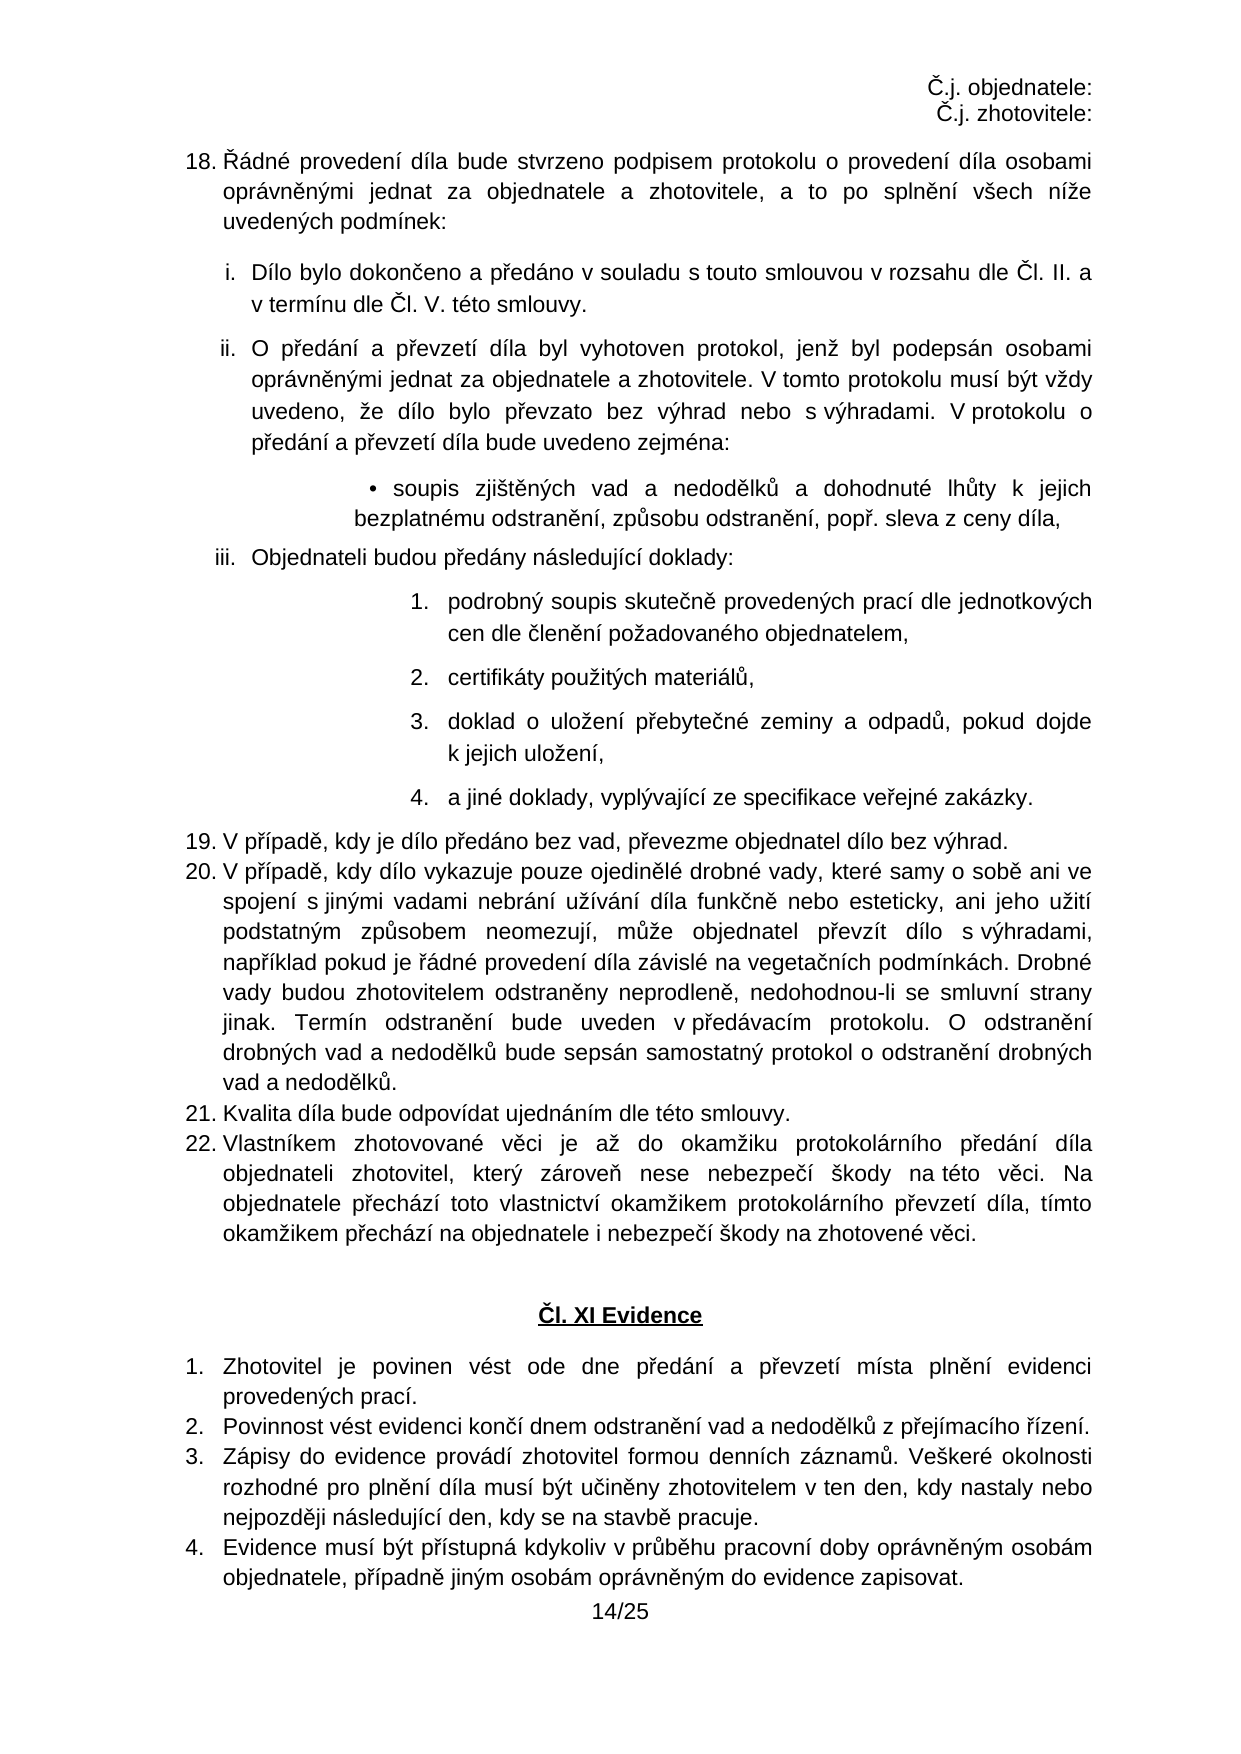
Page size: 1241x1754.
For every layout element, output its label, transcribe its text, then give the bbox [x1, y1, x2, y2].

list Evidence musí být přístupná kdykoliv v průběhu pracovní doby oprávněným osobám objednatele, případně jiným osobám oprávněným do evidence zapisovat. [185, 1534, 1093, 1591]
list Objednateli budou předány následující doklady: [236, 544, 1093, 571]
list Zhotovitel je povinen vést ode dne předání a převzetí místa plnění evidenci provedených prací. [185, 1353, 1093, 1409]
text Čl. XI Evidence [148, 1302, 1093, 1328]
list O předání a převzetí díla byl vyhotoven protokol, jenž byl podepsán osobami oprávněnými jednat za objednatele a zhotovitele. V tomto protokolu musí být vždy uvedeno, že dílo bylo převzato bez výhrad nebo s výhradami. V protokolu o předání a převzetí díla bude uvedeno zejména: [236, 335, 1093, 456]
list Řádné provedení díla bude stvrzeno podpisem protokolu o provedení díla osobami oprávněnými jednat za objednatele a zhotovitele, a to po splnění všech níže uvedených podmínek: [185, 148, 1093, 234]
list a jiné doklady, vyplývající ze specifikace veřejné zakázky. [410, 784, 1093, 810]
list Vlastníkem zhotovované věci je až do okamžiku protokolárního předání díla objednateli zhotovitel, který zároveň nese nebezpečí škody na této věci. Na objednatele přechází toto vlastnictví okamžikem protokolárního převzetí díla, tímto okamžikem přechází na objednatele i nebezpečí škody na zhotovené věci. [185, 1130, 1093, 1247]
list Povinnost vést evidenci končí dnem odstranění vad a nedodělků z přejímacího řízení. [185, 1413, 1093, 1439]
list V případě, kdy je dílo předáno bez vad, převezme objednatel dílo bez výhrad. [185, 828, 1093, 854]
list V případě, kdy dílo vykazuje pouze ojedinělé drobné vady, které samy o sobě ani ve spojení s jinými vadami nebrání užívání díla funkčně nebo esteticky, ani jeho užití podstatným způsobem neomezují, může objednatel převzít dílo s výhradami, například pokud je řádné provedení díla závislé na vegetačních podmínkách. Drobné vady budou zhotovitelem odstraněny neprodleně, nedohodnou-li se smluvní strany jinak. Termín odstranění bude uveden v předávacím protokolu. O odstranění drobných vad a nedodělků bude sepsán samostatný protokol o odstranění drobných vad a nedodělků. [185, 858, 1093, 1096]
list podrobný soupis skutečně provedených prací dle jednotkových cen dle členění požadovaného objednatelem, [410, 588, 1093, 646]
list doklad o uložení přebytečné zeminy a odpadů, pokud dojde k jejich uložení, [410, 708, 1093, 766]
list Zápisy do evidence provádí zhotovitel formou denních záznamů. Veškeré okolnosti rozhodné pro plnění díla musí být učiněny zhotovitelem v ten den, kdy nastaly nebo nejpozději následující den, kdy se na stavbě pracuje. [185, 1443, 1093, 1530]
text • soupis zjištěných vad a nedodělků a dohodnuté lhůty k jejich bezplatnému odstranění, způsobu odstranění, popř. sleva z ceny díla, [354, 473, 1093, 532]
list Dílo bylo dokončeno a předáno v souladu s touto smlouvou v rozsahu dle Čl. II. a v termínu dle Čl. V. této smlouvy. [236, 259, 1093, 317]
list Kvalita díla bude odpovídat ujednáním dle této smlouvy. [185, 1099, 1093, 1126]
list certifikáty použitých materiálů, [410, 664, 1093, 690]
